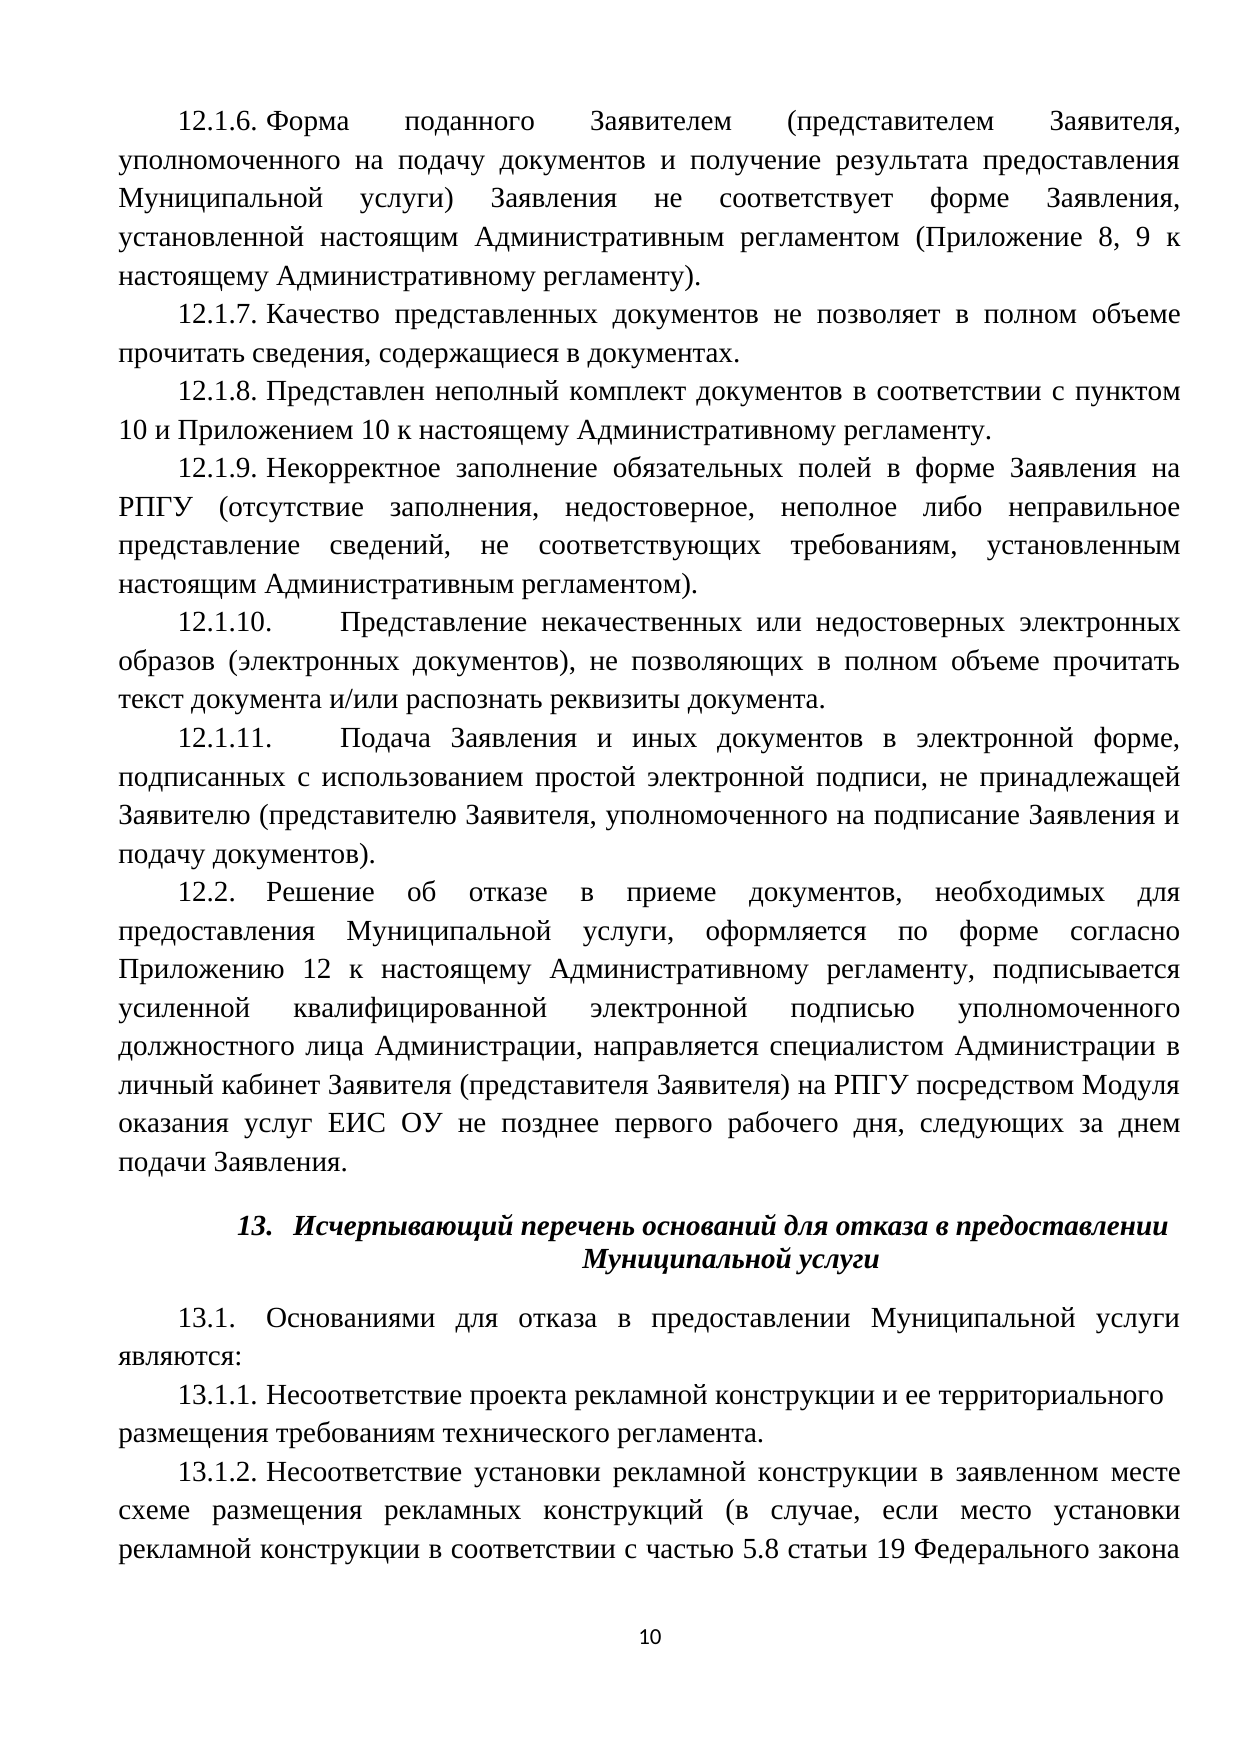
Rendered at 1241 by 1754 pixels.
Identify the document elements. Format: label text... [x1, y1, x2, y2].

list Представление некачественных или недостоверных электронных образов (электронных документов), не позволяющих в полном объеме прочитать текст документа и/или распознать реквизиты документа. [118, 604, 1181, 715]
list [118, 1454, 1181, 1564]
list Решение об отказе в приеме документов, необходимых для предоставления Муниципальной услуги, оформляется по форме согласно Приложению 12 к настоящему Административному регламенту, подписывается усиленной квалифицированной электронной подписью уполномоченного должностного лица Администрации, направляется специалистом Администрации в личный кабинет Заявителя (представителя Заявителя) на РПГУ посредством Модуля оказания услуг ЕИС ОУ не позднее первого рабочего дня, следующих за днем подачи Заявления. [118, 874, 1181, 1178]
list Основаниями для отказа в предоставлении Муниципальной услуги являются: [118, 1300, 1181, 1372]
list Форма поданного Заявителем (представителем Заявителя, уполномоченного на подачу документов и получение результата предоставления Муниципальной услуги) Заявления не соответствует форме Заявления, установленной настоящим Административным регламентом (Приложение 8, 9 к настоящему Административному регламенту). [118, 103, 1181, 291]
list Подача Заявления и иных документов в электронной форме, подписанных с использованием простой электронной подписи, не принадлежащей Заявителю (представителю Заявителя, уполномоченного на подписание Заявления и подачу документов). [118, 720, 1181, 869]
list Представлен неполный комплект документов в соответствии с пунктом 10 и Приложением 10 к настоящему Административному регламенту. [118, 373, 1181, 445]
list размещения требованиям технического регламента. [118, 1415, 1181, 1449]
list Качество представленных документов не позволяет в полном объеме прочитать сведения, содержащиеся в документах. [118, 296, 1181, 368]
list Некорректное заполнение обязательных полей в форме Заявления на РПГУ (отсутствие заполнения, недостоверное, неполное либо неправильное представление сведений, не соответствующих требованиям, установленным настоящим Административным регламентом). [118, 450, 1181, 599]
list Несоответствие проекта рекламной конструкции и ее территориального [177, 1377, 1181, 1410]
list Исчерпывающий перечень оснований для отказа в предоставлении Муниципальной услуги [224, 1208, 1181, 1275]
